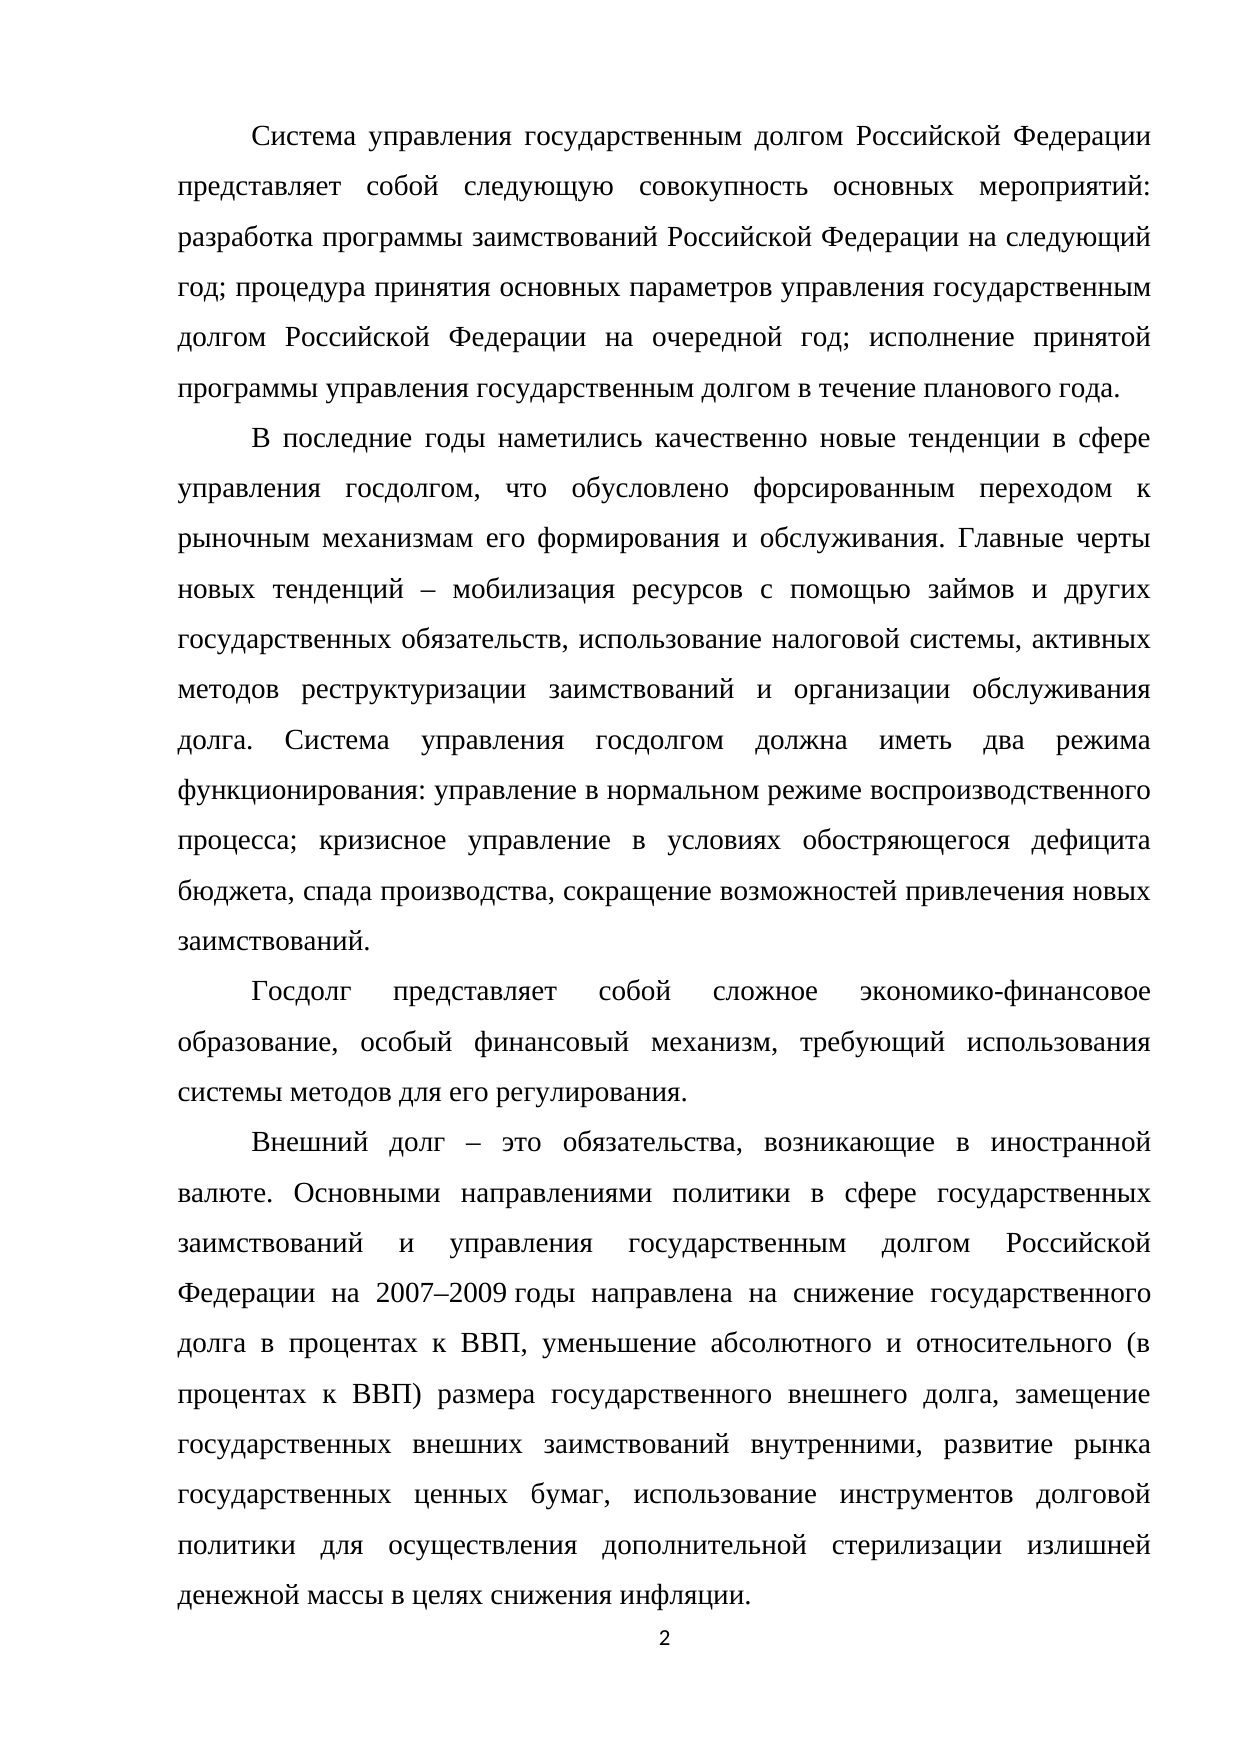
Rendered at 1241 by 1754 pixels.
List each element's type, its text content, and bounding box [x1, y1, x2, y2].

text Госдолг представляет собой сложное экономико-финансовое образование, особый финансовый механизм, требующий использования системы методов для его регулирования. [177, 973, 1152, 1108]
text В последние годы наметились качественно новые тенденции в сфере управления госдолгом, что обусловлено форсированным переходом к рыночным механизмам его формирования и обслуживания. Главные черты новых тенденций – мобилизация ресурсов с помощью займов и других государственных обязательств, использование налоговой системы, активных методов реструктуризации заимствований и организации обслуживания долга. Система управления госдолгом должна иметь два режима функционирования: управление в нормальном режиме воспроизводственного процесса; кризисное управление в условиях обостряющегося дефицита бюджета, спада производства, сокращение возможностей привлечения новых заимствований. [177, 420, 1152, 957]
text Внешний долг – это обязательства, возникающие в иностранной валюте. Основными направлениями политики в сфере государственных заимствований и управления государственным долгом Российской Федерации на 2007–2009 годы направлена на снижение государственного долга в процентах к ВВП, уменьшение абсолютного и относительного (в процентах к ВВП) размера государственного внешнего долга, замещение государственных внешних заимствований внутренними, развитие рынка государственных ценных бумаг, использование инструментов долговой политики для осуществления дополнительной стерилизации излишней денежной массы в целях снижения инфляции. [177, 1124, 1152, 1611]
text Система управления государственным долгом Российской Федерации представляет собой следующую совокупность основных мероприятий: разработка программы заимствований Российской Федерации на следующий год; процедура принятия основных параметров управления государственным долгом Российской Федерации на очередной год; исполнение принятой программы управления государственным долгом в течение планового года. [177, 118, 1152, 403]
